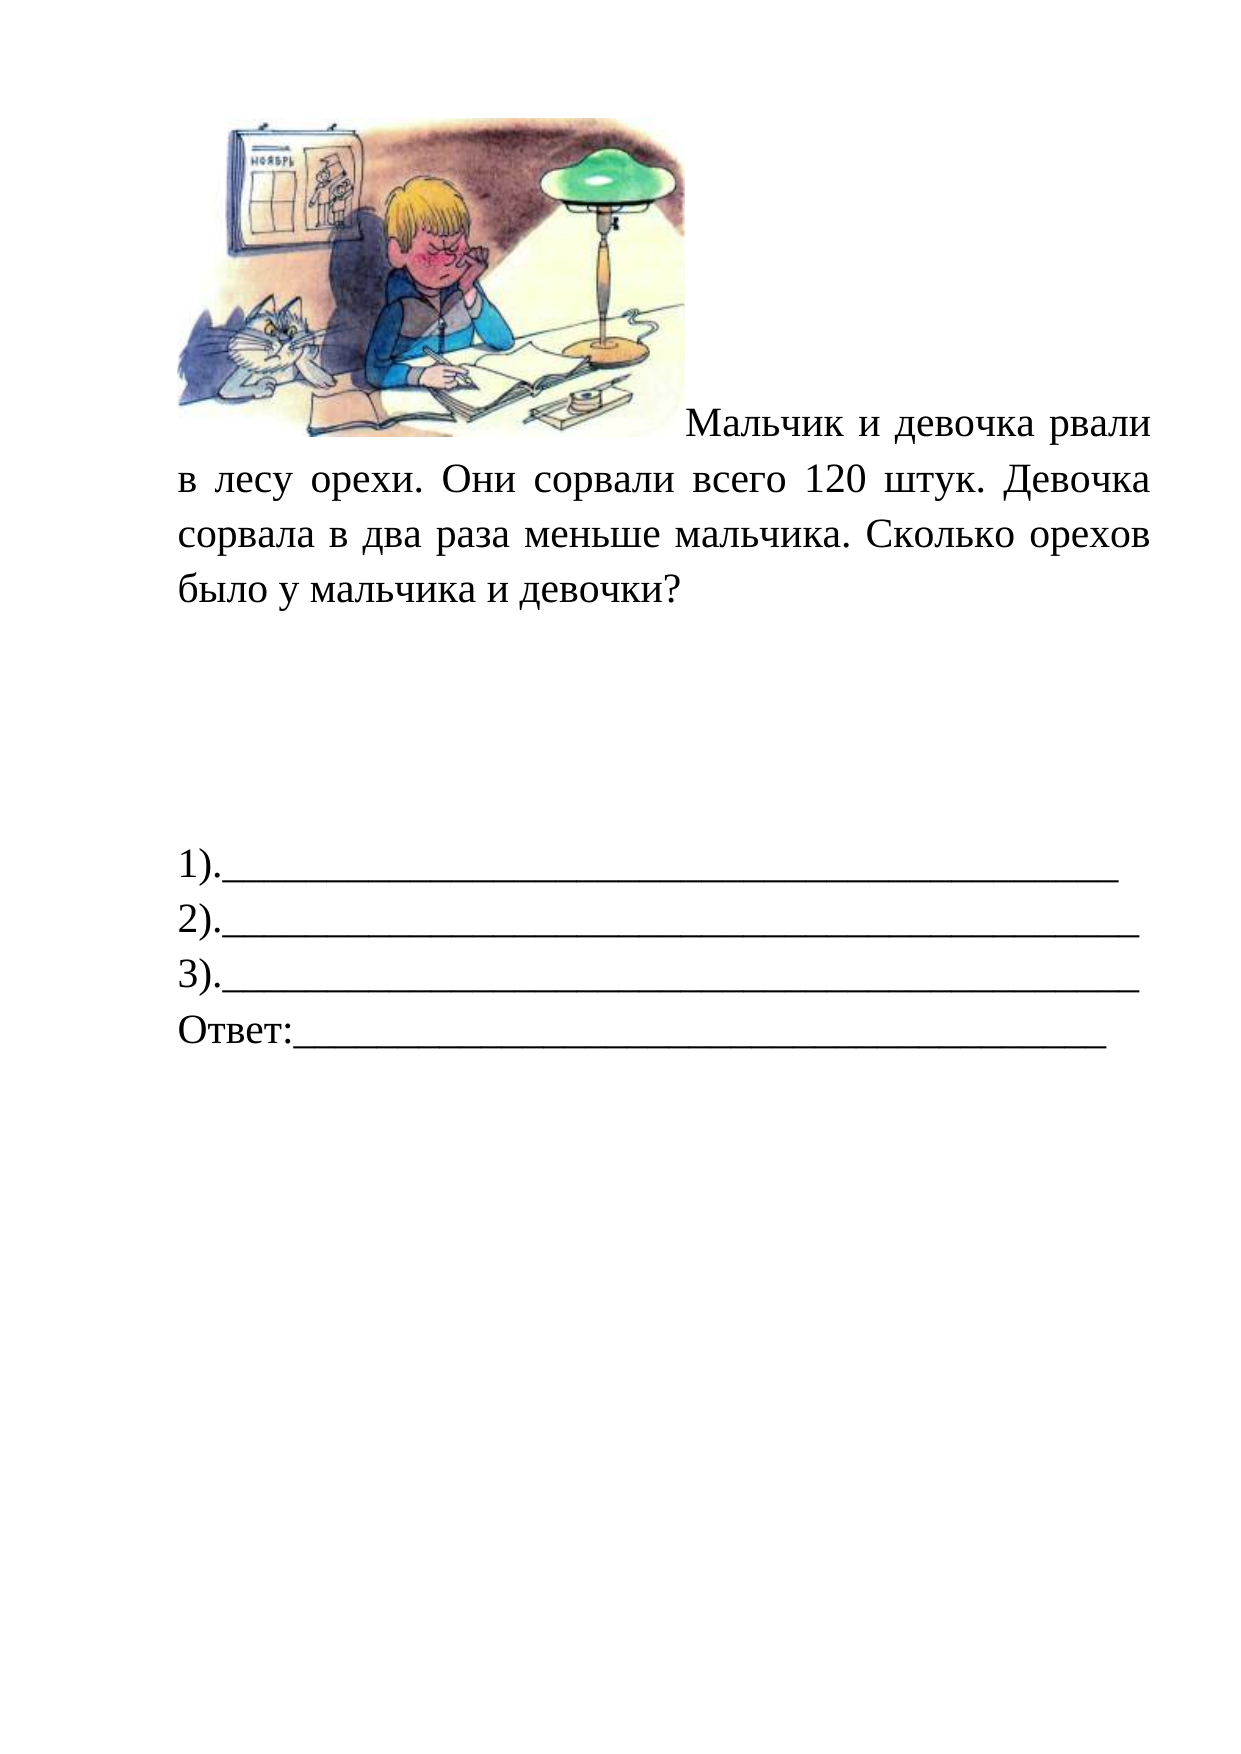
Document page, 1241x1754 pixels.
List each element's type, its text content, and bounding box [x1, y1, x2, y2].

text 3).____________________________________________ [177, 949, 1152, 997]
picture [177, 118, 685, 437]
text 2).____________________________________________ [177, 894, 1152, 942]
text Ответ:_______________________________________ [177, 1004, 1152, 1052]
text 1).___________________________________________ [177, 839, 1152, 887]
